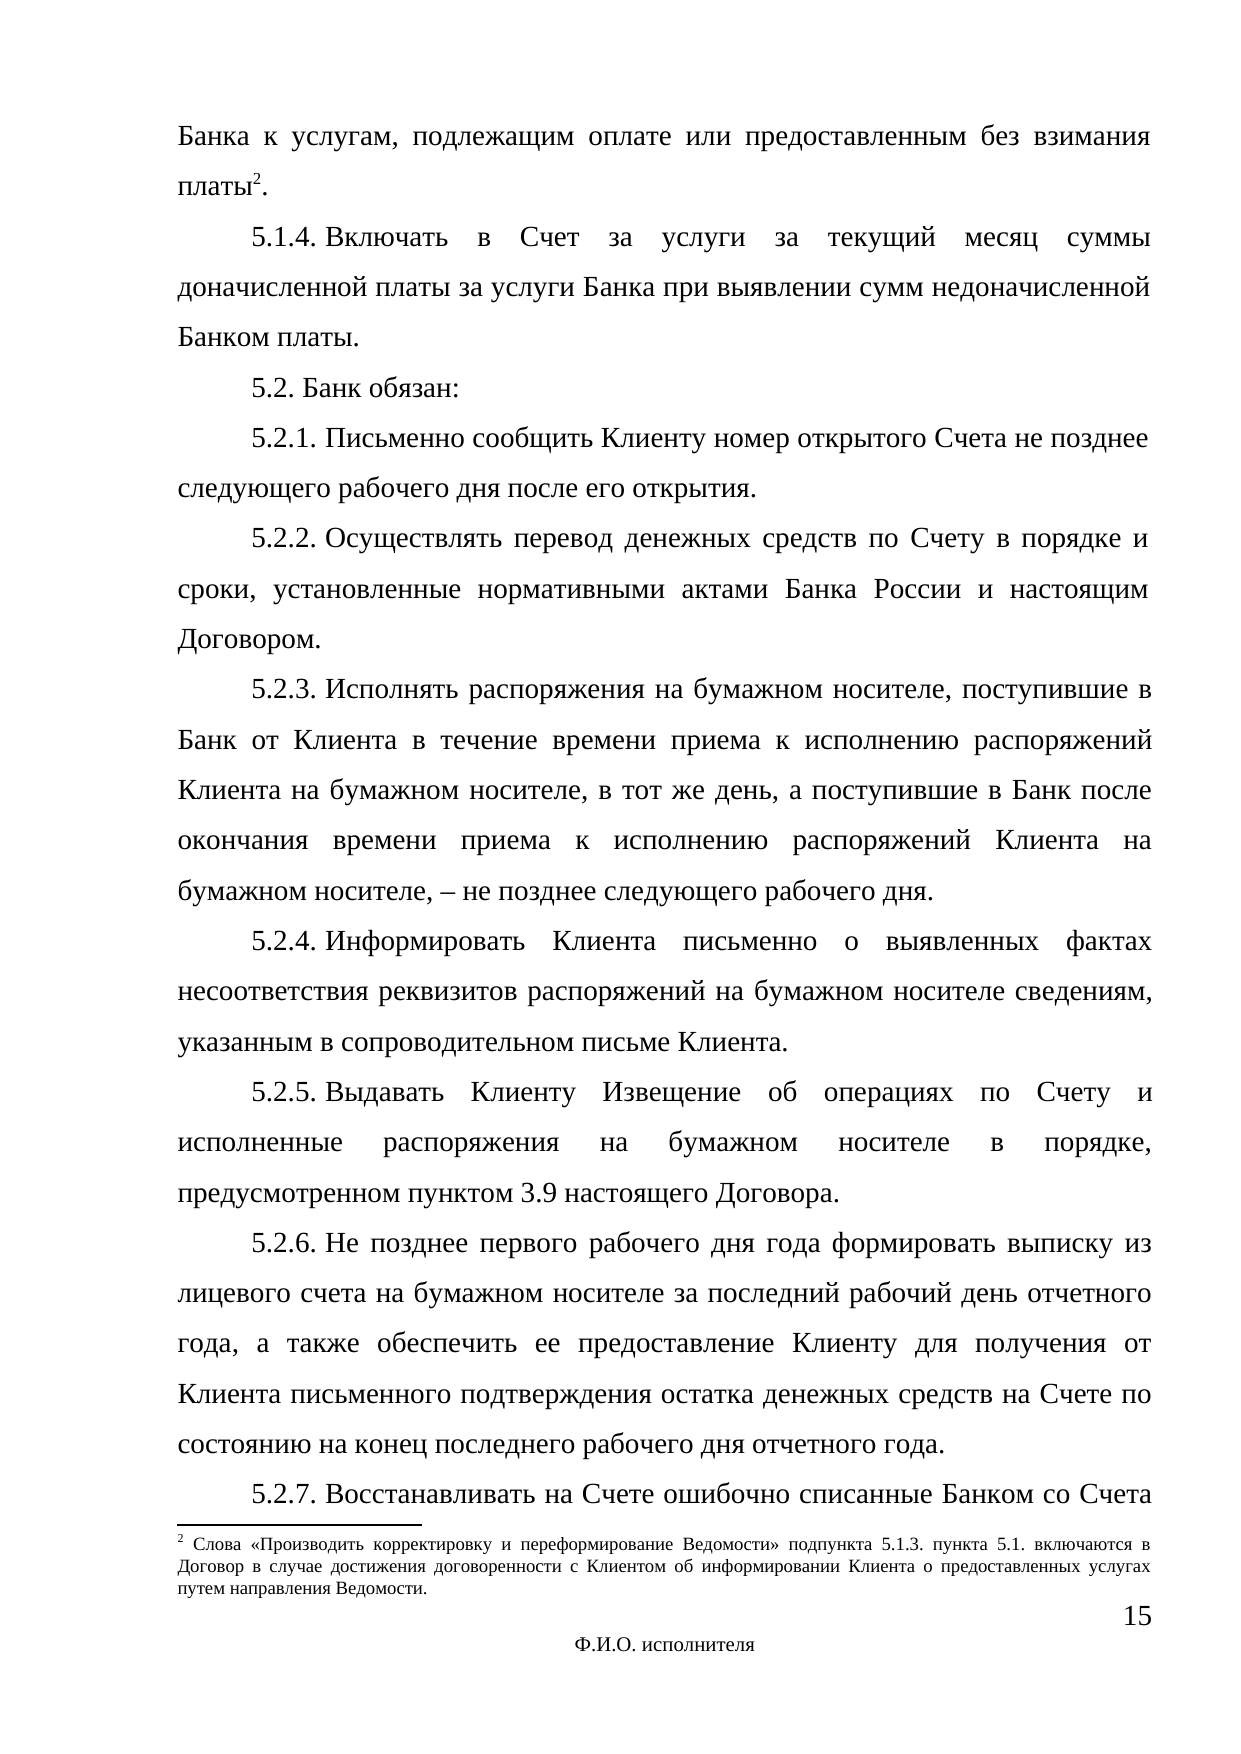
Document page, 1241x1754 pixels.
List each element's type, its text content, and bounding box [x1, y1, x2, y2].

list Включать в Счет за услуги за текущий месяц суммы доначисленной платы за услуги Банка при выявлении сумм недоначисленной Банком платы. [177, 219, 1152, 353]
list Осуществлять перевод денежных средств по Счету в порядке и сроки, установленные нормативными актами Банка России и настоящим Договором. [177, 521, 1149, 655]
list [177, 1477, 1153, 1510]
list Информировать Клиента письменно о выявленных фактах несоответствия реквизитов распоряжений на бумажном носителе сведениям, указанным в сопроводительном письме Клиента. [177, 923, 1153, 1057]
list Выдавать Клиенту Извещение об операциях по Счету и исполненные распоряжения на бумажном носителе в порядке, предусмотренном пунктом 3.9 настоящего Договора. [177, 1074, 1153, 1208]
list Не позднее первого рабочего дня года формировать выписку из лицевого счета на бумажном носителе за последний рабочий день отчетного года, а также обеспечить ее предоставление Клиенту для получения от Клиента письменного подтверждения остатка денежных средств на Счете по состоянию на конец последнего рабочего дня отчетного года. [177, 1225, 1153, 1460]
list Письменно сообщить Клиенту номер открытого Счета не позднее следующего рабочего дня после его открытия. [177, 420, 1149, 504]
text 5.2. Банк обязан: [177, 370, 1153, 403]
list Исполнять распоряжения на бумажном носителе, поступившие в Банк от Клиента в течение времени приема к исполнению распоряжений Клиента на бумажном носителе, в тот же день, а поступившие в Банк после окончания времени приема к исполнению распоряжений Клиента на бумажном носителе, – не позднее следующего рабочего дня. [177, 672, 1153, 906]
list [177, 118, 1152, 202]
